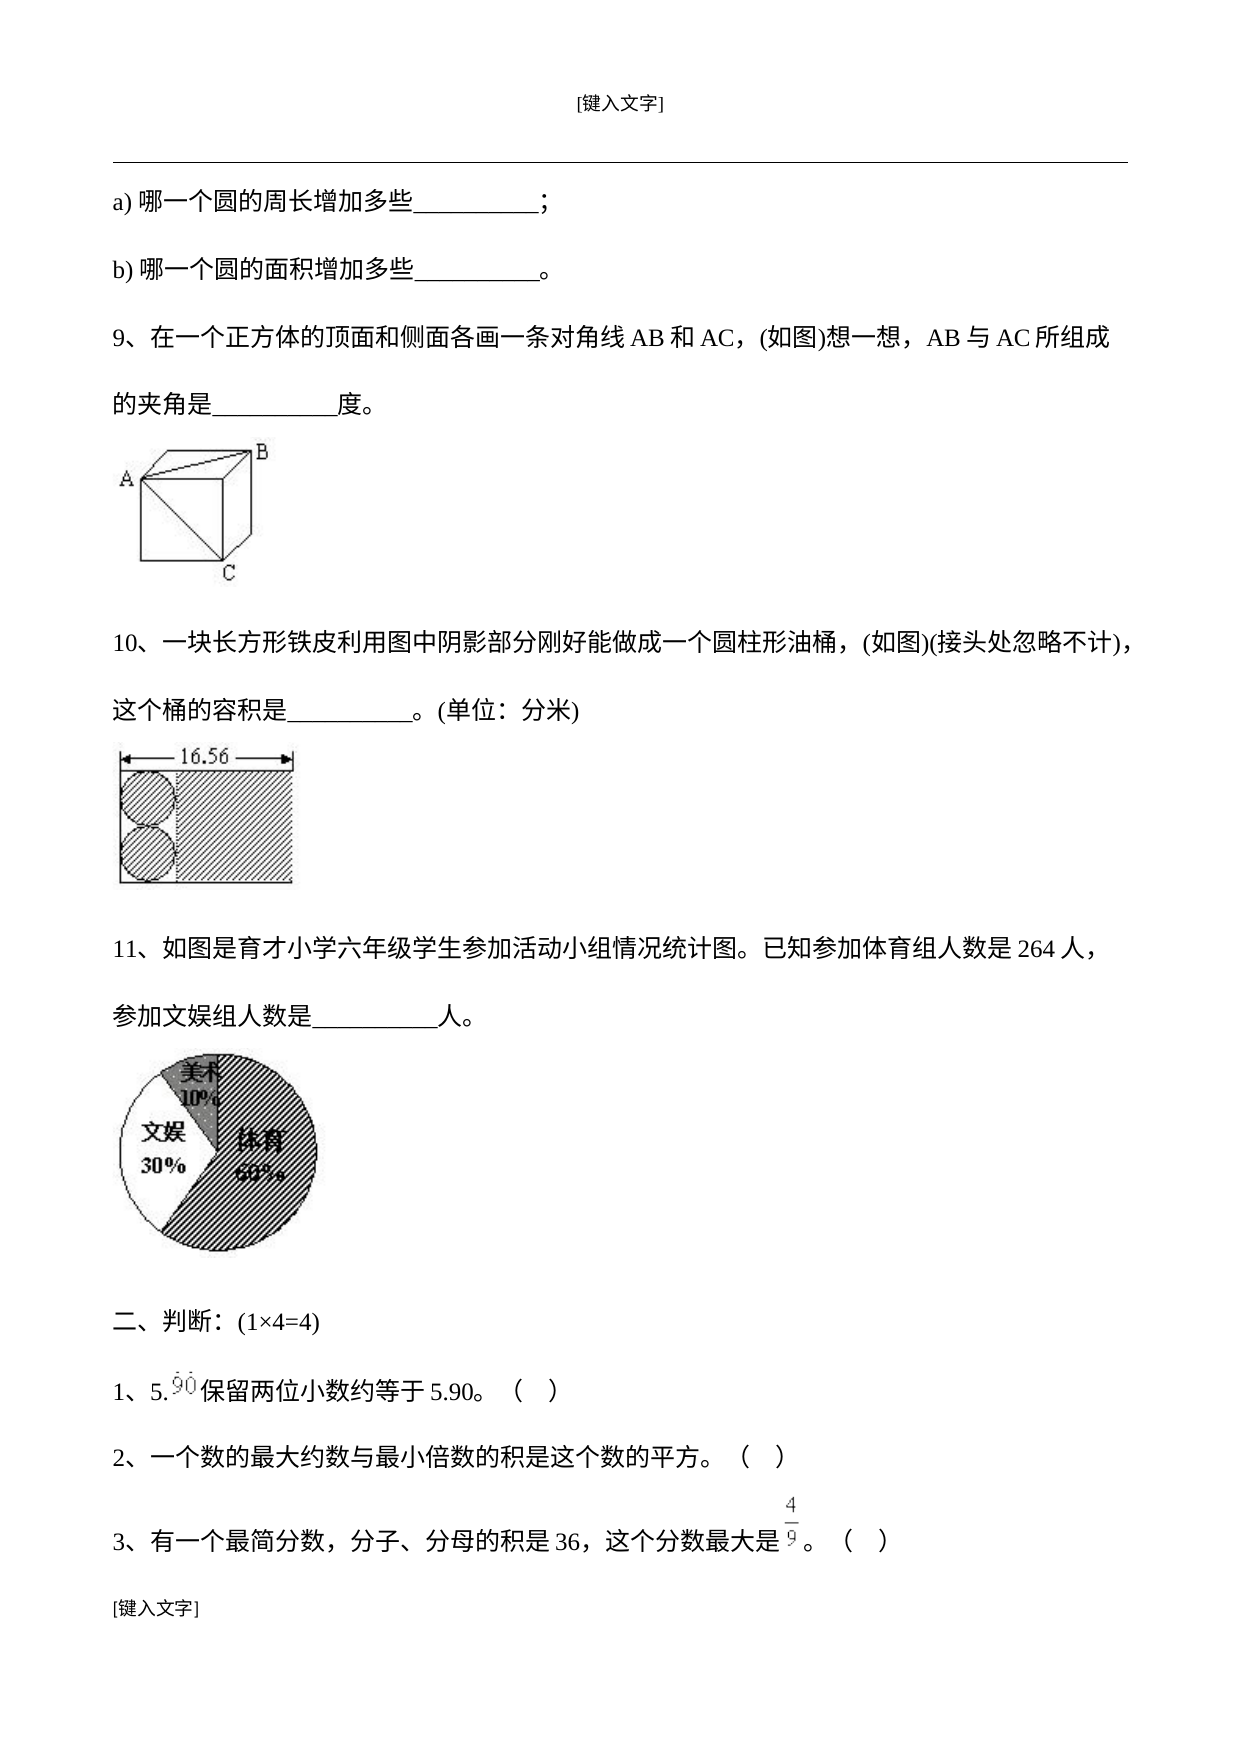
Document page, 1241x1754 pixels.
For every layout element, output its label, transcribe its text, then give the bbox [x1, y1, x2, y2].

picture [112, 742, 305, 890]
text 二、判断：(1×4=4) [112, 1286, 1128, 1354]
text 3、有一个最简分数，分子、分母的积是36，这个分数最大是。（ ） [112, 1490, 1128, 1592]
picture [112, 1048, 327, 1258]
picture [112, 437, 279, 587]
picture [168, 1367, 200, 1401]
text 9、在一个正方体的顶面和侧面各画一条对角线AB和AC，(如图)想一想，AB与AC所组成的夹角是__________度。 [112, 301, 1128, 437]
text 2、一个数的最大约数与最小倍数的积是这个数的平方。（ ） [112, 1422, 1128, 1490]
picture [780, 1489, 804, 1551]
text b) 哪一个圆的面积增加多些__________。 [112, 233, 1128, 301]
text 11、如图是育才小学六年级学生参加活动小组情况统计图。已知参加体育组人数是264人，参加文娱组人数是__________人。 [112, 912, 1128, 1048]
text 10、一块长方形铁皮利用图中阴影部分刚好能做成一个圆柱形油桶，(如图)(接头处忽略不计)，这个桶的容积是__________。(单位：分米) [112, 607, 1128, 743]
text 1、5.保留两位小数约等于5.90。（ ） [112, 1354, 1128, 1422]
text a) 哪一个圆的周长增加多些__________； [112, 165, 1128, 233]
